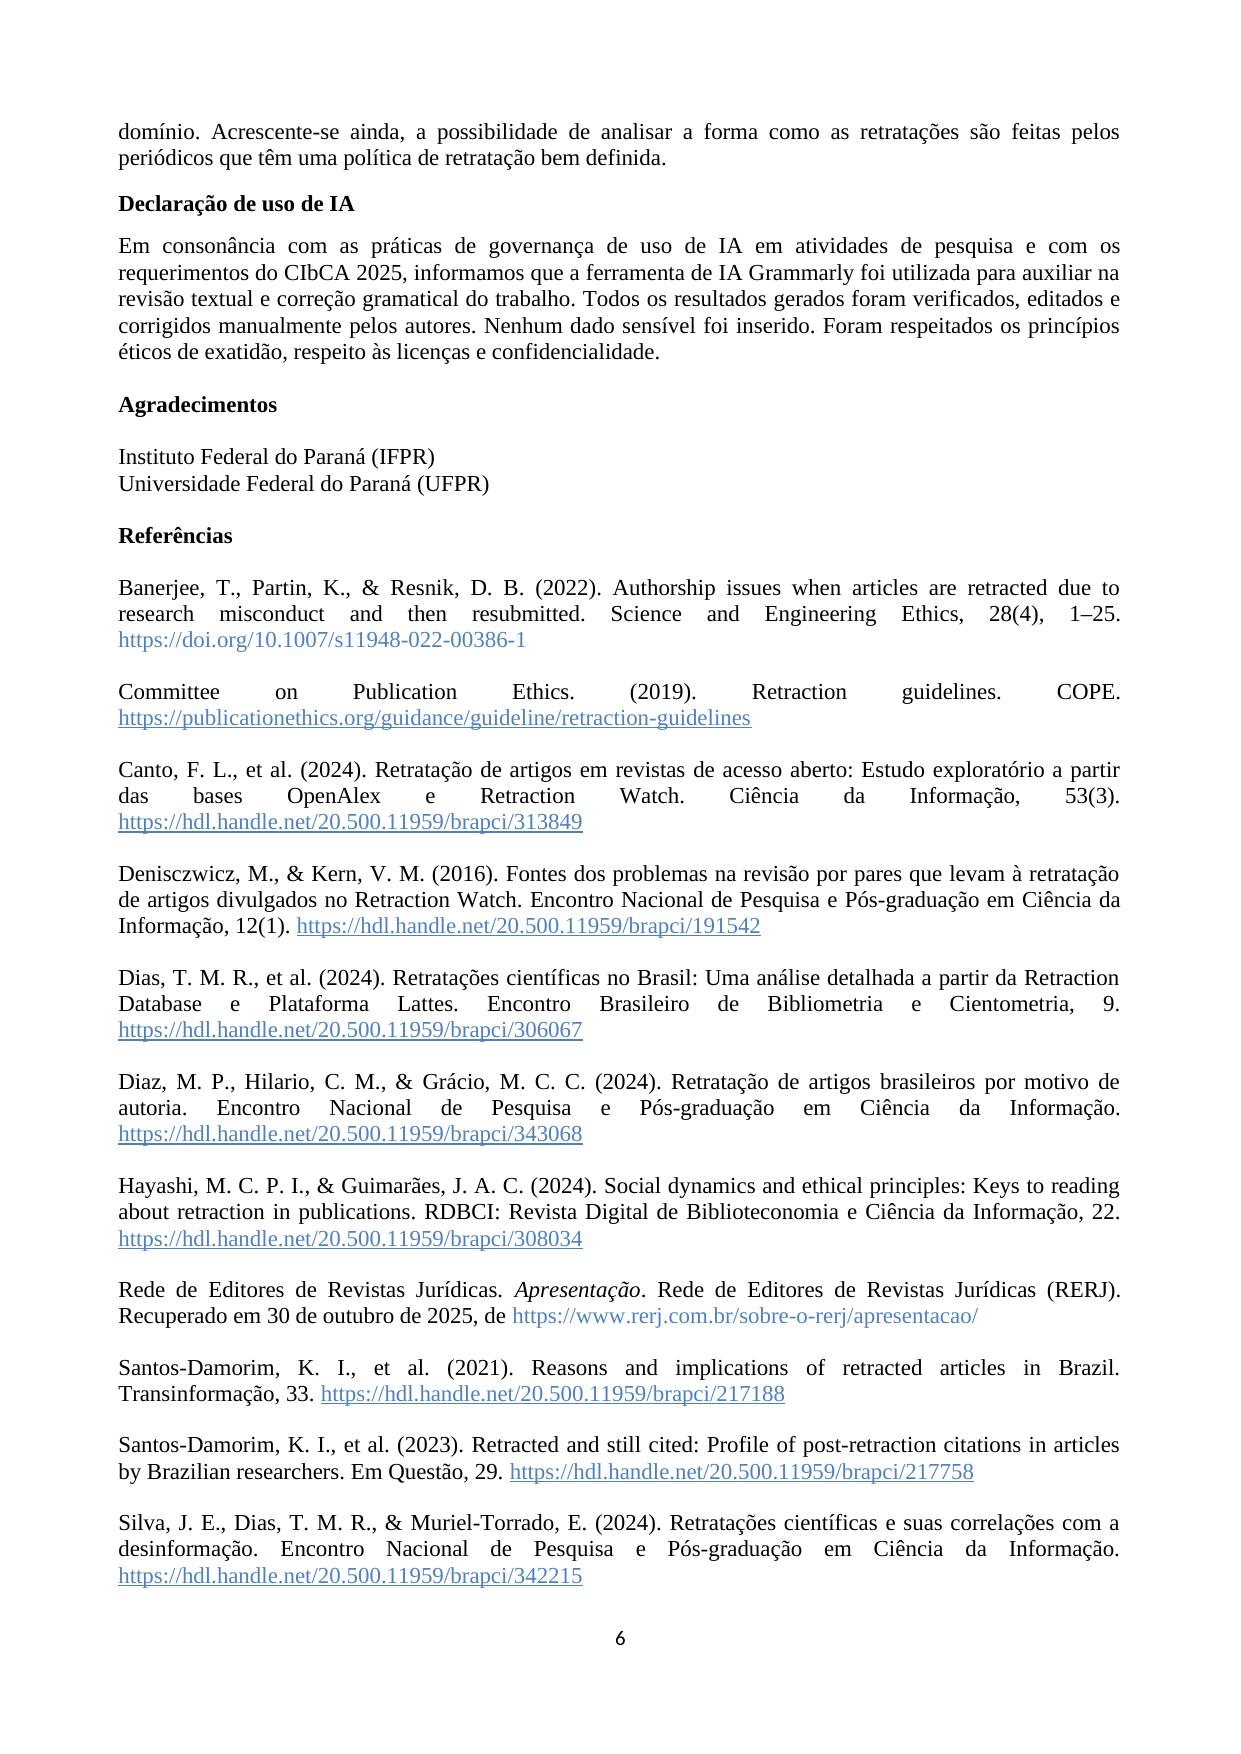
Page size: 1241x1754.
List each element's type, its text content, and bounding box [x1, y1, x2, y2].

text Instituto Federal do Paraná (IFPR) [118, 443, 1122, 470]
text Agradecimentos [118, 391, 1122, 417]
text Santos-Damorim, K. I., et al. (2023). Retracted and still cited: Profile of post-retraction citations in articles by Brazilian researchers. Em Questão, 29. https://hdl.handle.net/20.500.11959/brapci/217758 [118, 1431, 1122, 1484]
text Declaração de uso de IA [118, 189, 1122, 216]
text Dias, T. M. R., et al. (2024). Retratações científicas no Brasil: Uma análise detalhada a partir da Retraction Database e Plataforma Lattes. Encontro Brasileiro de Bibliometria e Cientometria, 9. https://hdl.handle.net/20.500.11959/brapci/306067 [118, 964, 1122, 1043]
text Em consonância com as práticas de governança de uso de IA em atividades de pesquisa e com os requerimentos do CIbCA 2025, informamos que a ferramenta de IA Grammarly foi utilizada para auxiliar na revisão textual e correção gramatical do trabalho. Todos os resultados gerados foram verificados, editados e corrigidos manualmente pelos autores. Nenhum dado sensível foi inserido. Foram respeitados os princípios éticos de exatidão, respeito às licenças e confidencialidade. [118, 233, 1122, 364]
subtitle Referências [118, 522, 1122, 549]
text Diaz, M. P., Hilario, C. M., & Grácio, M. C. C. (2024). Retratação de artigos brasileiros por motivo de autoria. Encontro Nacional de Pesquisa e Pós-graduação em Ciência da Informação. https://hdl.handle.net/20.500.11959/brapci/343068 [118, 1068, 1122, 1147]
text Denisczwicz, M., & Kern, V. M. (2016). Fontes dos problemas na revisão por pares que levam à retratação de artigos divulgados no Retraction Watch. Encontro Nacional de Pesquisa e Pós-graduação em Ciência da Informação, 12(1). https://hdl.handle.net/20.500.11959/brapci/191542 [118, 860, 1122, 939]
text Committee on Publication Ethics. (2019). Retraction guidelines. COPE. https://publicationethics.org/guidance/guideline/retraction-guidelines [118, 678, 1122, 731]
text Universidade Federal do Paraná (UFPR) [118, 470, 1122, 496]
text Canto, F. L., et al. (2024). Retratação de artigos em revistas de acesso aberto: Estudo exploratório a partir das bases OpenAlex e Retraction Watch. Ciência da Informação, 53(3). https://hdl.handle.net/20.500.11959/brapci/313849 [118, 756, 1122, 835]
text Rede de Editores de Revistas Jurídicas. Apresentação. Rede de Editores de Revistas Jurídicas (RERJ). Recuperado em 30 de outubro de 2025, de https://www.rerj.com.br/sobre-o-rerj/apresentacao/ [118, 1276, 1122, 1329]
text Silva, J. E., Dias, T. M. R., & Muriel-Torrado, E. (2024). Retratações científicas e suas correlações com a desinformação. Encontro Nacional de Pesquisa e Pós-graduação em Ciência da Informação. https://hdl.handle.net/20.500.11959/brapci/342215 [118, 1509, 1122, 1588]
text Banerjee, T., Partin, K., & Resnik, D. B. (2022). Authorship issues when articles are retracted due to research misconduct and then resubmitted. Science and Engineering Ethics, 28(4), 1–25. https://doi.org/10.1007/s11948-022-00386-1 [118, 574, 1122, 653]
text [118, 118, 1122, 171]
text Santos-Damorim, K. I., et al. (2021). Reasons and implications of retracted articles in Brazil. Transinformação, 33. https://hdl.handle.net/20.500.11959/brapci/217188 [118, 1354, 1122, 1406]
text Hayashi, M. C. P. I., & Guimarães, J. A. C. (2024). Social dynamics and ethical principles: Keys to reading about retraction in publications. RDBCI: Revista Digital de Biblioteconomia e Ciência da Informação, 22. https://hdl.handle.net/20.500.11959/brapci/308034 [118, 1172, 1122, 1251]
